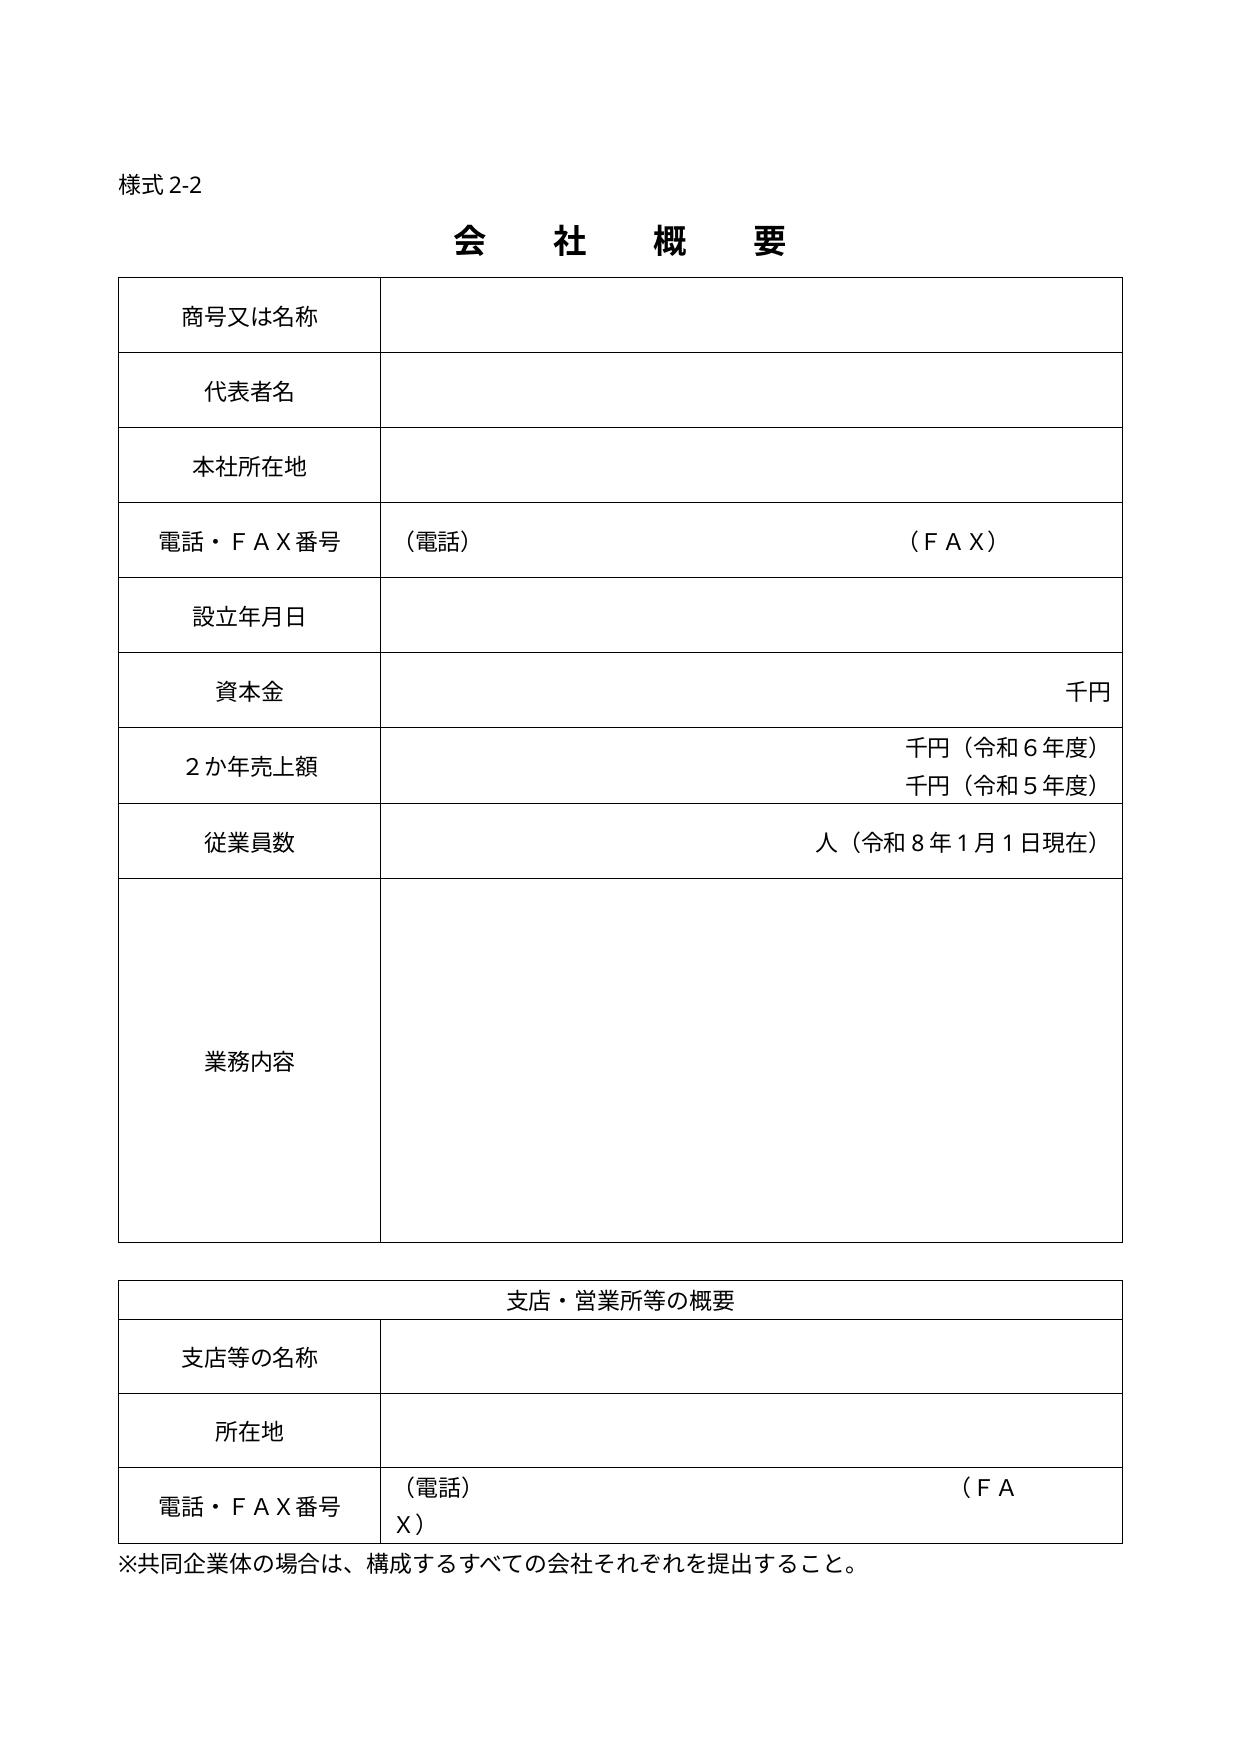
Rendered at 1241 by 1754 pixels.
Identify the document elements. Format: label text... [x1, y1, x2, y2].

table_cell 千円（令和６年度） 千円（令和５年度） [381, 728, 1122, 803]
table_header [381, 278, 1122, 352]
table_cell 所在地 [119, 1394, 380, 1467]
table_cell 資本金 [119, 653, 380, 727]
table_cell 電話・ＦＡＸ番号 [119, 1468, 380, 1543]
table_cell [381, 428, 1122, 502]
text ※共同企業体の場合は、構成するすべての会社それぞれを提出すること。 [118, 1544, 1030, 1581]
table_cell [381, 1394, 1122, 1467]
table_header 支店・営業所等の概要 [119, 1281, 1122, 1319]
table_cell [381, 353, 1122, 427]
table_cell [381, 879, 1122, 1242]
table_header 商号又は名称 [119, 278, 380, 352]
table_cell 設立年月日 [119, 578, 380, 652]
table_cell ２か年売上額 [119, 728, 380, 803]
text 様式2-2 [118, 164, 1122, 202]
table_cell 電話・ＦＡＸ番号 [119, 503, 380, 577]
table_cell 代表者名 [119, 353, 380, 427]
table_cell 千円 [381, 653, 1122, 727]
table_cell [381, 578, 1122, 652]
text 会 社 概 要 [118, 202, 1122, 277]
table_cell （電話） （ＦＡＸ） [381, 1468, 1122, 1543]
table_cell 人（令和8年1月1日現在） [381, 804, 1122, 878]
table_cell 業務内容 [119, 879, 380, 1242]
table_cell 従業員数 [119, 804, 380, 878]
table_cell [381, 1320, 1122, 1393]
table_cell 支店等の名称 [119, 1320, 380, 1393]
table_cell （電話） （ＦＡＸ） [381, 503, 1122, 577]
table_cell 本社所在地 [119, 428, 380, 502]
